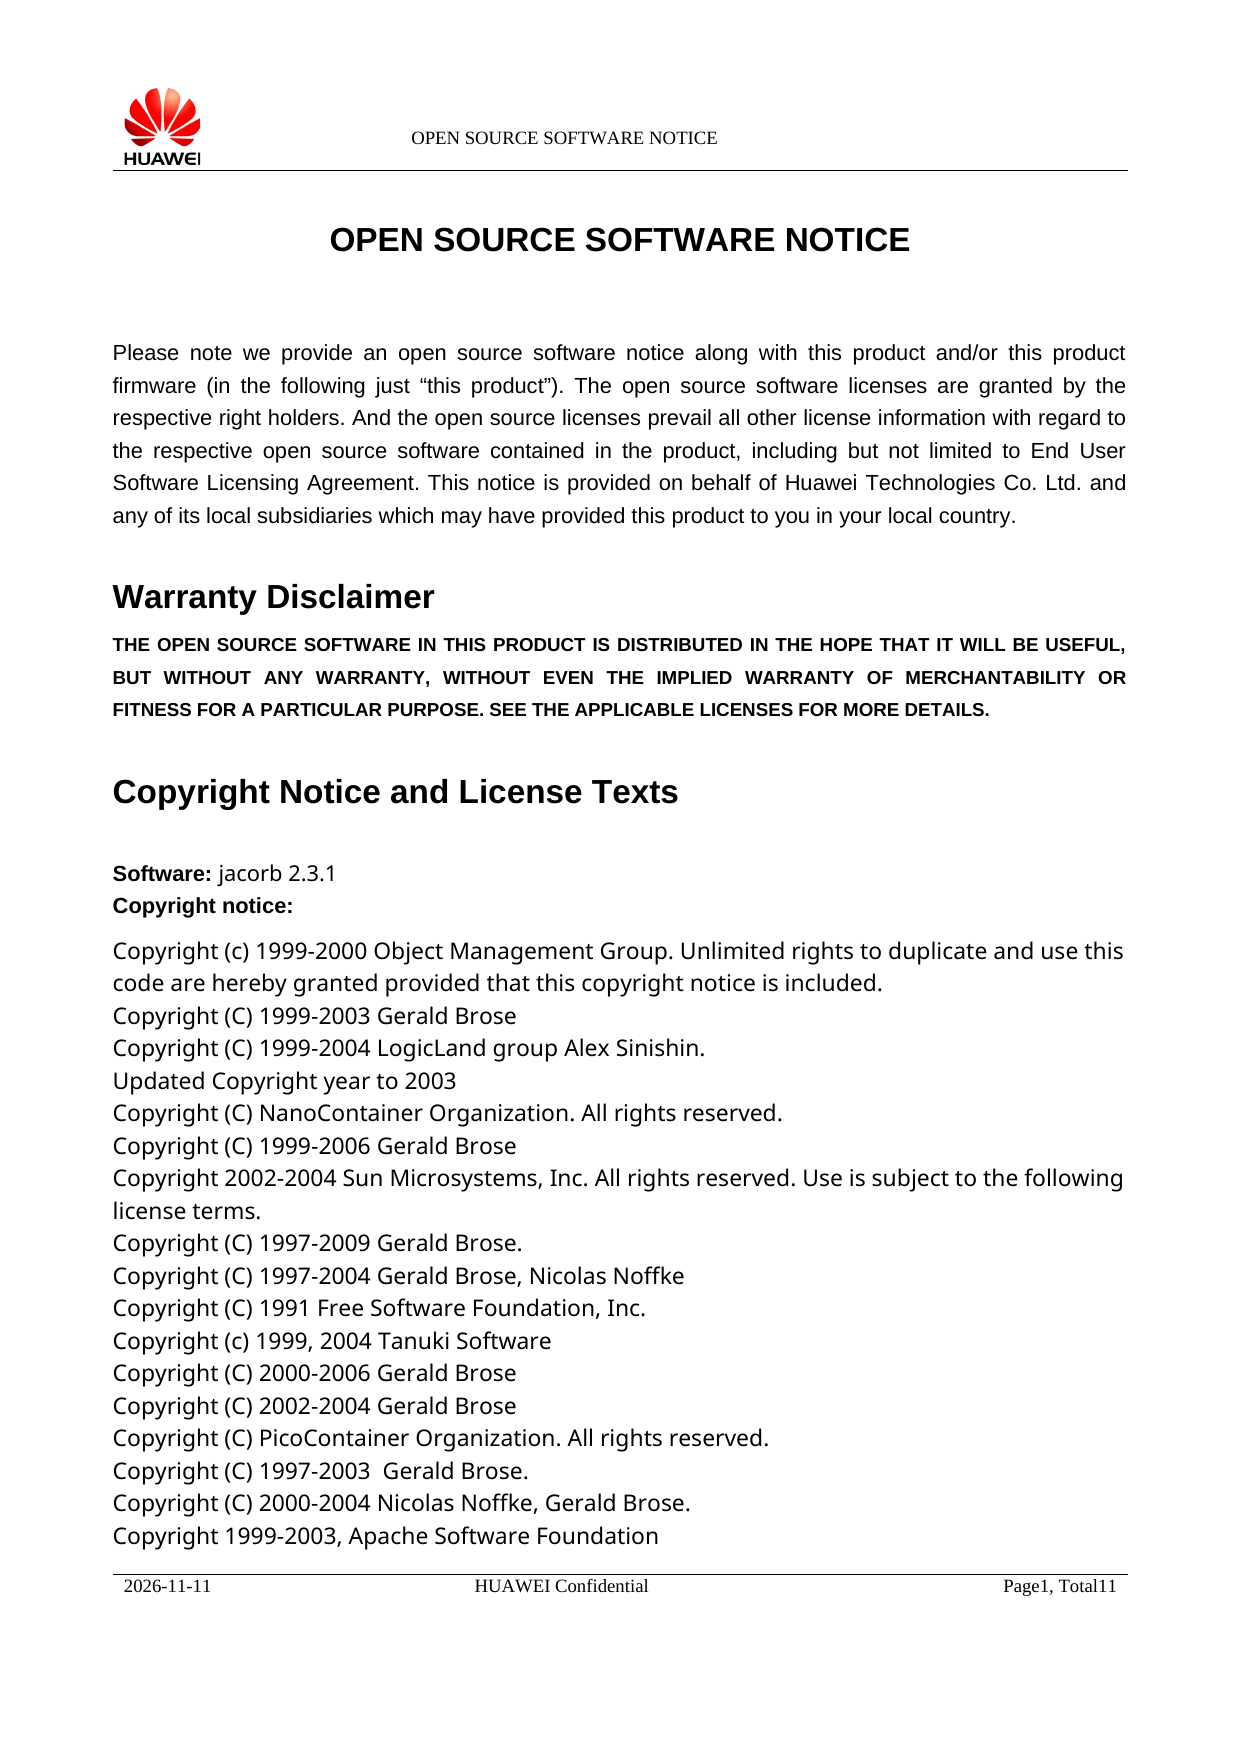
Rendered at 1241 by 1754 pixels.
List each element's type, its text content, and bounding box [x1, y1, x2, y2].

picture [124, 88, 201, 165]
text OPEN SOURCE SOFTWARE NOTICE [112, 206, 1128, 271]
title Software: jacorb 2.3.1 [112, 856, 1128, 889]
text Copyright (c) 1999-2000 Object Management Group. Unlimited rights to duplicate and use this code are hereby granted provided that this copyright notice is included. Copyright (C) 1999-2003 Gerald Brose Copyright (C) 1999-2004 LogicLand group Alex Sinishin. Updated Copyright year to 2003 Copyright (C) NanoContainer Organization. All rights reserved. Copyright (C) 1999-2006 Gerald Brose Copyright 2002-2004 Sun Microsystems, Inc. All rights reserved. Use is subject to the following license terms. Copyright (C) 1997-2009 Gerald Brose. Copyright (C) 1997-2004 Gerald Brose, Nicolas Noffke Copyright (C) 1991 Free Software Foundation, Inc. Copyright (c) 1999, 2004 Tanuki Software Copyright (C) 2000-2006 Gerald Brose Copyright (C) 2002-2004 Gerald Brose Copyright (C) PicoContainer Organization. All rights reserved. Copyright (C) 1997-2003 Gerald Brose. Copyright (C) 2000-2004 Nicolas Noffke, Gerald Brose. [112, 934, 1128, 1519]
text Please note we provide an open source software notice along with this product and/or this product firmware (in the following just “this product”). The open source software licenses are granted by the respective right holders. And the open source licenses prevail all other license information with regard to the respective open source software contained in the product, including but not limited to End User Software Licensing Agreement. This notice is provided on behalf of Huawei Technologies Co. Ltd. and any of its local subsidiaries which may have provided this product to you in your local country. [112, 336, 1128, 531]
text Warranty Disclaimer [112, 564, 1128, 629]
text Copyright notice: [112, 889, 1128, 921]
text The open source software in this product is distributed in the hope that it will be useful, but WITHOUT ANY WARRANTY, without even the implied warranty of MERCHANTABILITY or FITNESS FOR A PARTICULAR PURPOSE. See the applicable licenses for more details. [112, 629, 1128, 726]
text Copyright Notice and License Texts [112, 759, 1128, 824]
